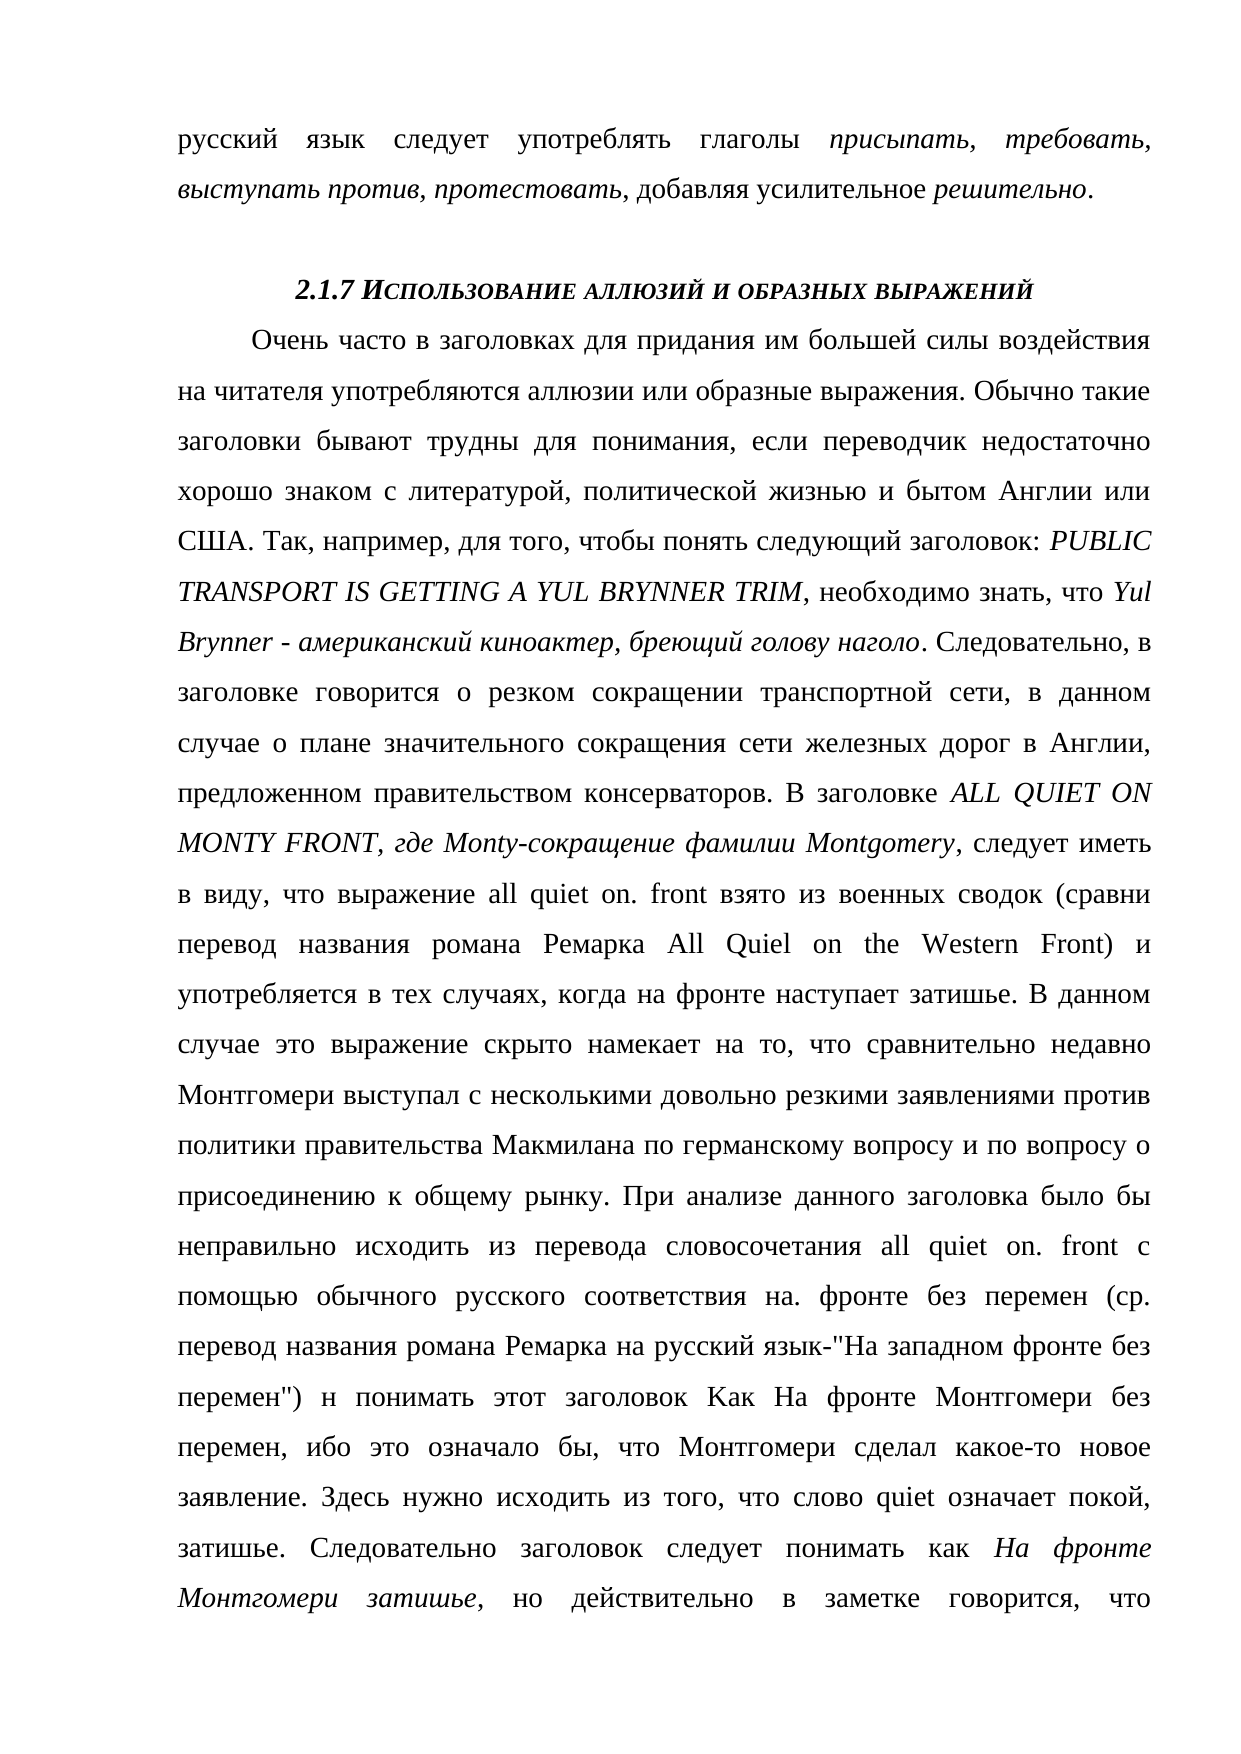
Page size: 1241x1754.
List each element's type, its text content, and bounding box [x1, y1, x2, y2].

subtitle 2.1.7 Использование аллюзий и образных выражений [177, 272, 1152, 306]
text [177, 121, 1152, 205]
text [177, 322, 1152, 1614]
